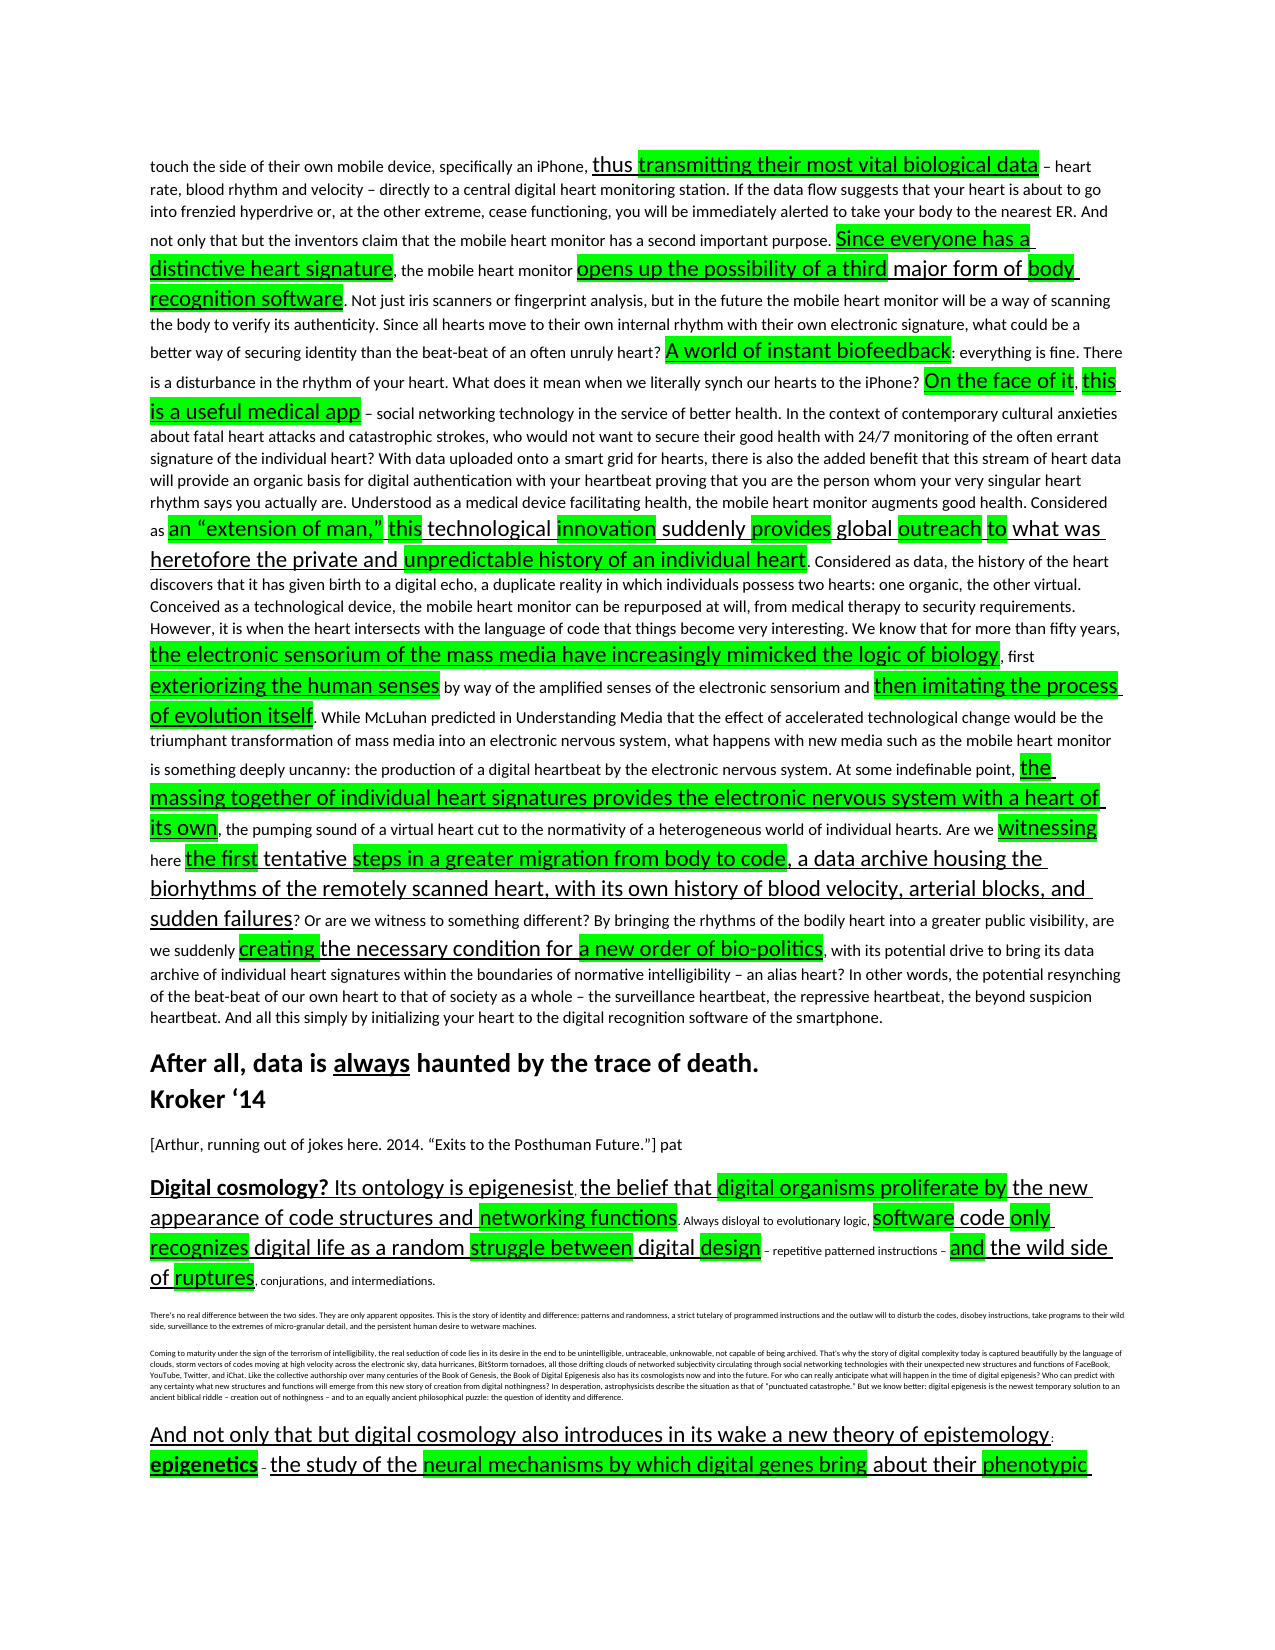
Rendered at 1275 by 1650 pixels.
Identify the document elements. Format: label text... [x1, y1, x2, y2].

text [150, 1420, 1125, 1478]
subtitle After all, data is always haunted by the trace of death. [150, 1046, 1125, 1079]
text Kroker ‘14 [150, 1082, 1125, 1115]
text Digital cosmology? Its ontology is epigenesist, the belief that digital organisms proliferate by the new appearance of code structures and networking functions. Always disloyal to evolutionary logic, software code only recognizes digital life as a random struggle between digital design – repetitive patterned instructions – and the wild side of ruptures, conjurations, and intermediations. [150, 1173, 1125, 1291]
text [Arthur, running out of jokes here. 2014. “Exits to the Posthuman Future.”] pat [150, 1134, 1125, 1154]
